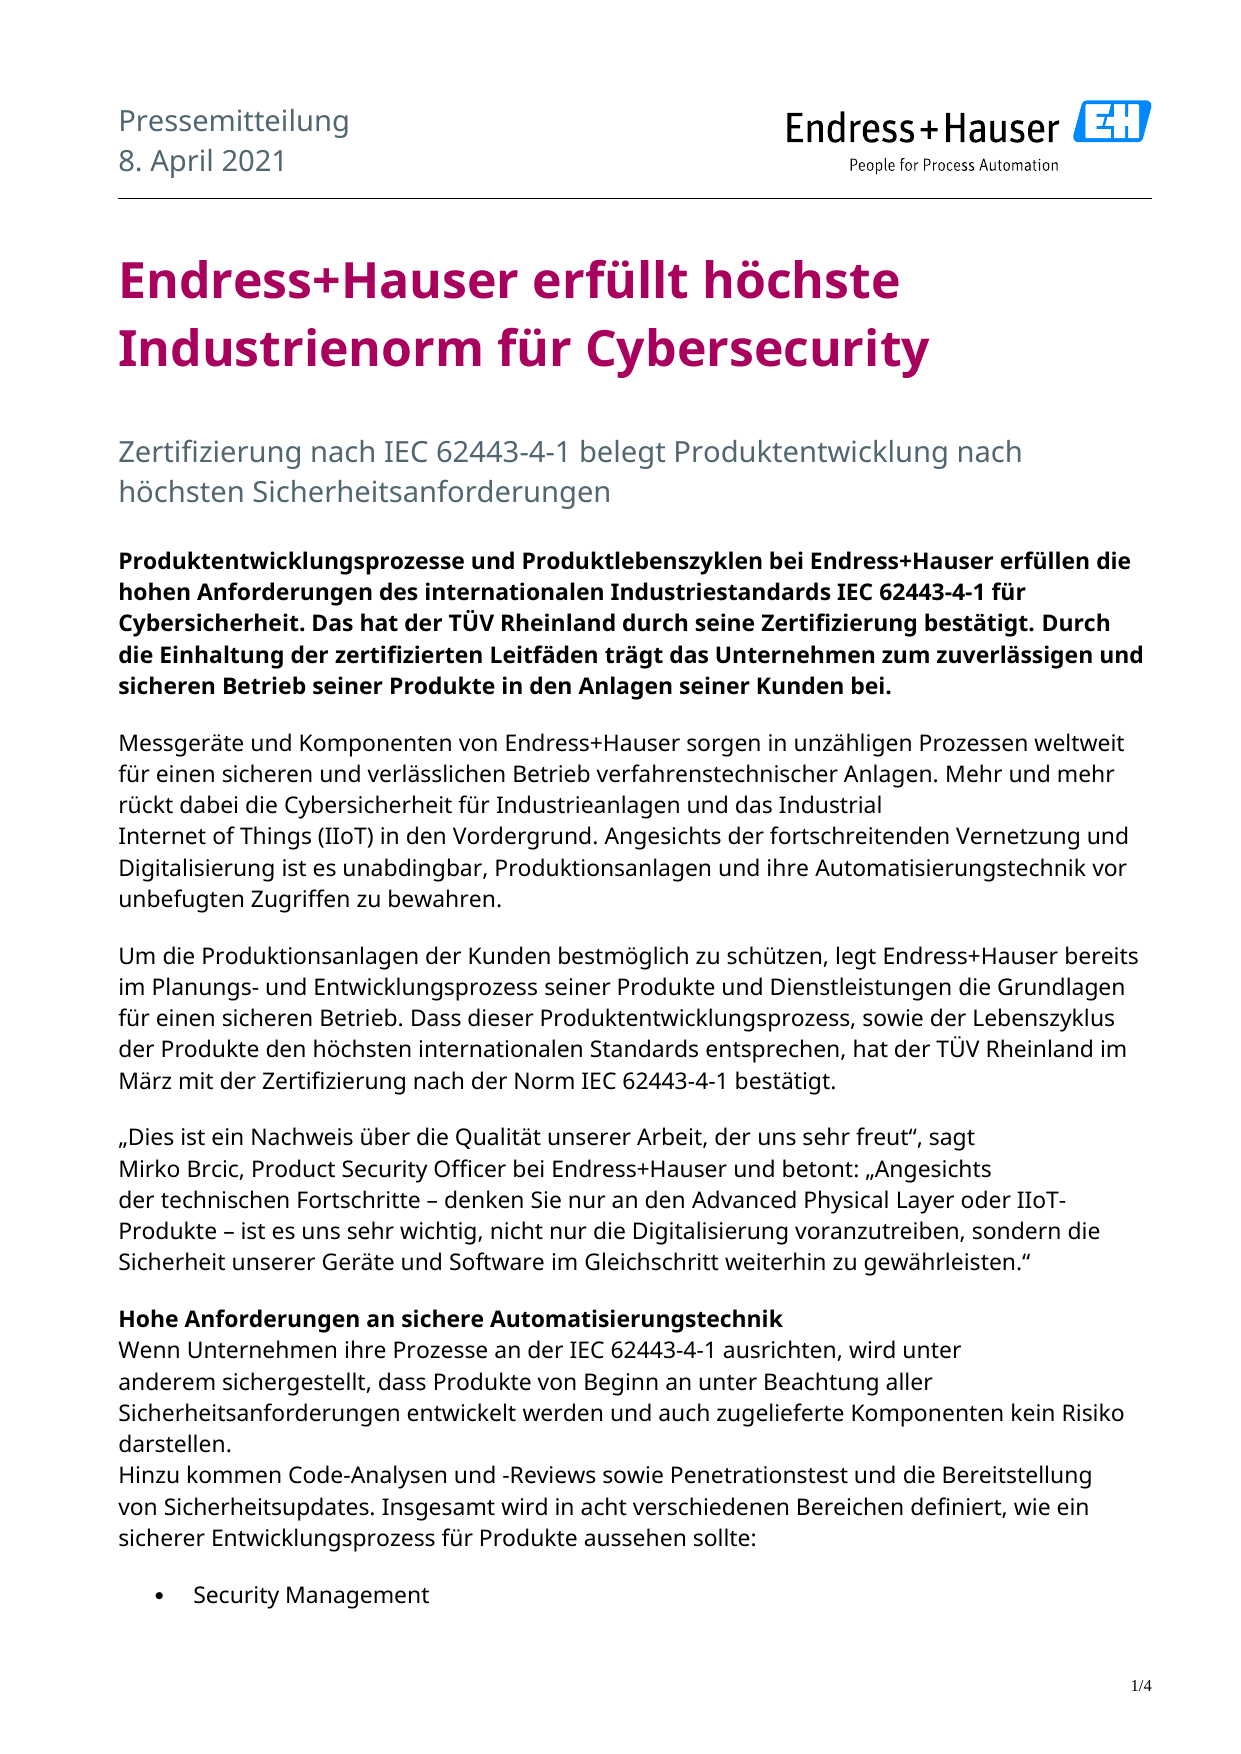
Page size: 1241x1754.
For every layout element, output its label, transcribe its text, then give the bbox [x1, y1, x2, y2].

text Um die Produktionsanlagen der Kunden bestmöglich zu schützen, legt Endress+Hauser bereits im Planungs- und Entwicklungsprozess seiner Produkte und Dienstleistungen die Grundlagen für einen sicheren Betrieb. Dass dieser Produktentwicklungsprozess, sowie der Lebenszyklus der Produkte den höchsten internationalen Standards entsprechen, hat der TÜV Rheinland im März mit der Zertifizierung nach der Norm IEC 62443-4-1 bestätigt. [118, 939, 1152, 1096]
text Messgeräte und Komponenten von Endress+Hauser sorgen in unzähligen Prozessen weltweit für einen sicheren und verlässlichen Betrieb verfahrenstechnischer Anlagen. Mehr und mehr rückt dabei die Cybersicherheit für Industrieanlagen und das Industrial Internet of Things (IIoT) in den Vordergrund. Angesichts der fortschreitenden Vernetzung und Digitalisierung ist es unabdingbar, Produktionsanlagen und ihre Automatisierungstechnik vor unbefugten Zugriffen zu bewahren. [118, 727, 1152, 914]
text „Dies ist ein Nachweis über die Qualität unserer Arbeit, der uns sehr freut“, sagt Mirko Brcic, Product Security Officer bei Endress+Hauser und betont: „Angesichts der technischen Fortschritte – denken Sie nur an den Advanced Physical Layer oder IIoT-Produkte – ist es uns sehr wichtig, nicht nur die Digitalisierung voranzutreiben, sondern die Sicherheit unserer Geräte und Software im Gleichschritt weiterhin zu gewährleisten.“ [118, 1121, 1152, 1278]
text Produktentwicklungsprozesse und Produktlebenszyklen bei Endress+Hauser erfüllen die hohen Anforderungen des internationalen Industriestandards IEC 62443-4-1 für Cybersicherheit. Das hat der TÜV Rheinland durch seine Zertifizierung bestätigt. Durch die Einhaltung der zertifizierten Leitfäden trägt das Unternehmen zum zuverlässigen und sicheren Betrieb seiner Produkte in den Anlagen seiner Kunden bei. [118, 545, 1152, 701]
subtitle Zertifizierung nach IEC 62443-4-1 belegt Produktentwicklung nach höchsten Sicherheitsanforderungen [118, 431, 1152, 511]
text Hohe Anforderungen an sichere Automatisierungstechnik [118, 1303, 1152, 1334]
text Wenn Unternehmen ihre Prozesse an der IEC 62443-4-1 ausrichten, wird unter anderem sichergestellt, dass Produkte von Beginn an unter Beachtung aller Sicherheitsanforderungen entwickelt werden und auch zugelieferte Komponenten kein Risiko darstellen. [118, 1334, 1152, 1459]
subtitle Endress+Hauser erfüllt höchste Industrienorm für Cybersecurity [118, 245, 1152, 381]
text Hinzu kommen Code-Analysen und -Reviews sowie Penetrationstest und die Bereitstellung von Sicherheitsupdates. Insgesamt wird in acht verschiedenen Bereichen definiert, wie ein sicherer Entwicklungsprozess für Produkte aussehen sollte: [118, 1459, 1152, 1553]
list Security Management [156, 1579, 1152, 1610]
